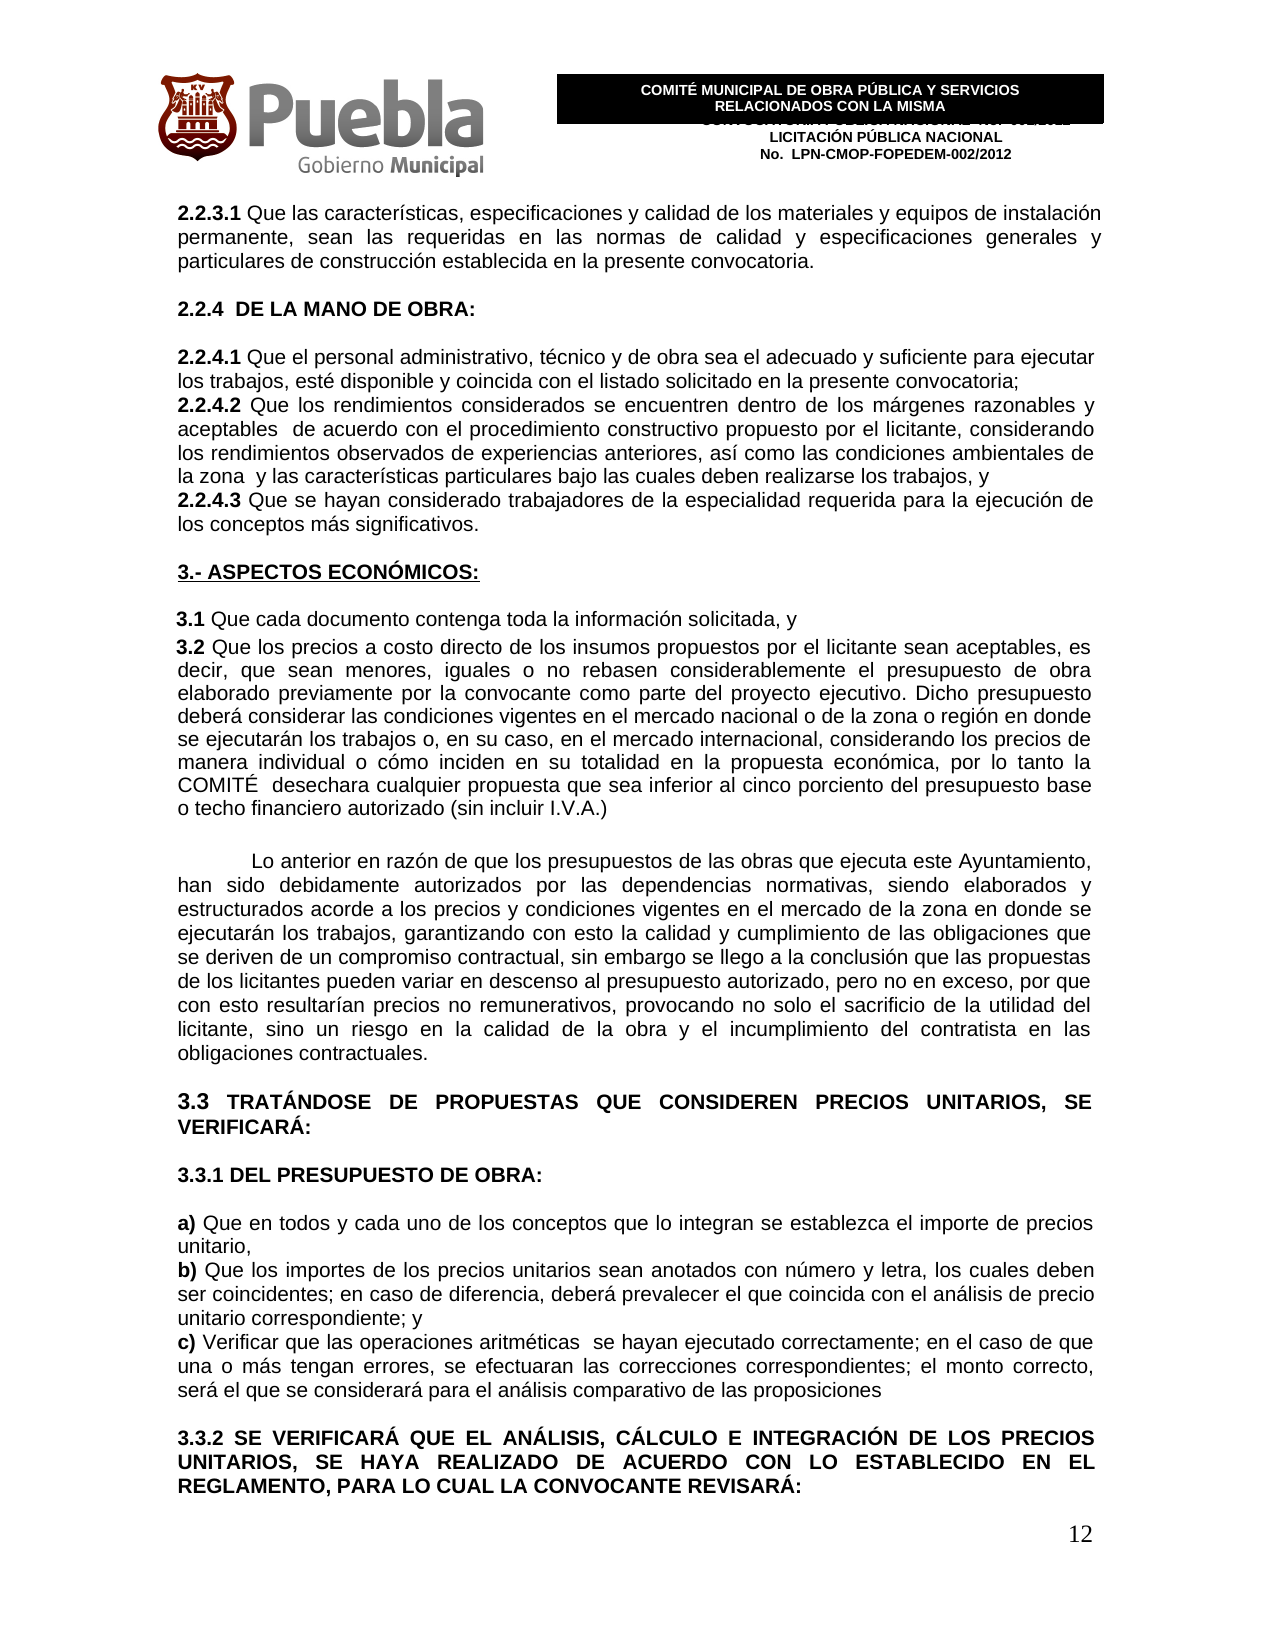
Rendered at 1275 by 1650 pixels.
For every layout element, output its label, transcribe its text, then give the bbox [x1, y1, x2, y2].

text 3.2 Que los precios a costo directo de los insumos propuestos por el licitante sean aceptables, es decir, que sean menores, iguales o no rebasen considerablemente el presupuesto de obra elaborado previamente por la convocante como parte del proyecto ejecutivo. Dicho presupuesto deberá considerar las condiciones vigentes en el mercado nacional o de la zona o región en donde se ejecutarán los trabajos o, en su caso, en el mercado internacional, considerando los precios de manera individual o cómo inciden en su totalidad en la propuesta económica, por lo tanto la COMITÉ desechara cualquier propuesta que sea inferior al cinco porciento del presupuesto base o techo financiero autorizado (sin incluir I.V.A.) [176, 636, 1093, 819]
text Lo anterior en razón de que los presupuestos de las obras que ejecuta este Ayuntamiento, han sido debidamente autorizados por las dependencias normativas, siendo elaborados y estructurados acorde a los precios y condiciones vigentes en el mercado de la zona en donde se ejecutarán los trabajos, garantizando con esto la calidad y cumplimiento de las obligaciones que se deriven de un compromiso contractual, sin embargo se llego a la conclusión que las propuestas de los licitantes pueden variar en descenso al presupuesto autorizado, pero no en exceso, por que con esto resultarían precios no remunerativos, provocando no solo el sacrificio de la utilidad del licitante, sino un riesgo en la calidad de la obra y el incumplimiento del contratista en las obligaciones contractuales. [177, 849, 1093, 1064]
text 2.2.3.1 Que las características, especificaciones y calidad de los materiales y equipos de instalación permanente, sean las requeridas en las normas de calidad y especificaciones generales y particulares de construcción establecida en la presente convocatoria. [177, 201, 1102, 273]
text a) Que en todos y cada uno de los conceptos que lo integran se establezca el importe de precios unitario, [177, 1210, 1096, 1258]
text 3.- ASPECTOS ECONÓMICOS: [177, 560, 1176, 584]
text 3.3 TRATÁNDOSE DE PROPUESTAS QUE CONSIDEREN PRECIOS UNITARIOS, SE VERIFICARÁ: [177, 1088, 1093, 1138]
picture [158, 73, 484, 177]
text b) Que los importes de los precios unitarios sean anotados con número y letra, los cuales deben ser coincidentes; en caso de diferencia, deberá prevalecer el que coincida con el análisis de precio unitario correspondiente; y [177, 1258, 1096, 1330]
text 2.2.4.3 Que se hayan considerado trabajadores de la especialidad requerida para la ejecución de los conceptos más significativos. [177, 488, 1096, 536]
text 2.2.4.2 Que los rendimientos considerados se encuentren dentro de los márgenes razonables y aceptables de acuerdo con el procedimiento constructivo propuesto por el licitante, considerando los rendimientos observados de experiencias anteriores, así como las condiciones ambientales de la zona y las características particulares bajo las cuales deben realizarse los trabajos, y [177, 392, 1096, 488]
text 2.2.4.1 Que el personal administrativo, técnico y de obra sea el adecuado y suficiente para ejecutar los trabajos, esté disponible y coincida con el listado solicitado en la presente convocatoria; [177, 344, 1096, 392]
text c) Verificar que las operaciones aritméticas se hayan ejecutado correctamente; en el caso de que una o más tengan errores, se efectuaran las correcciones correspondientes; el monto correcto, será el que se considerará para el análisis comparativo de las proposiciones [177, 1330, 1096, 1402]
text 3.3.2 SE VERIFICARÁ QUE EL ANÁLISIS, CÁLCULO E INTEGRACIÓN DE LOS PRECIOS UNITARIOS, SE HAYA REALIZADO DE ACUERDO CON LO ESTABLECIDO EN EL REGLAMENTO, PARA LO CUAL LA CONVOCANTE REVISARÁ: [177, 1426, 1096, 1498]
text 2.2.4 DE LA MANO DE OBRA: [177, 297, 1176, 321]
text 3.3.1 DEL PRESUPUESTO DE OBRA: [177, 1162, 1176, 1186]
text 3.1 Que cada documento contenga toda la información solicitada, y [176, 608, 1093, 631]
